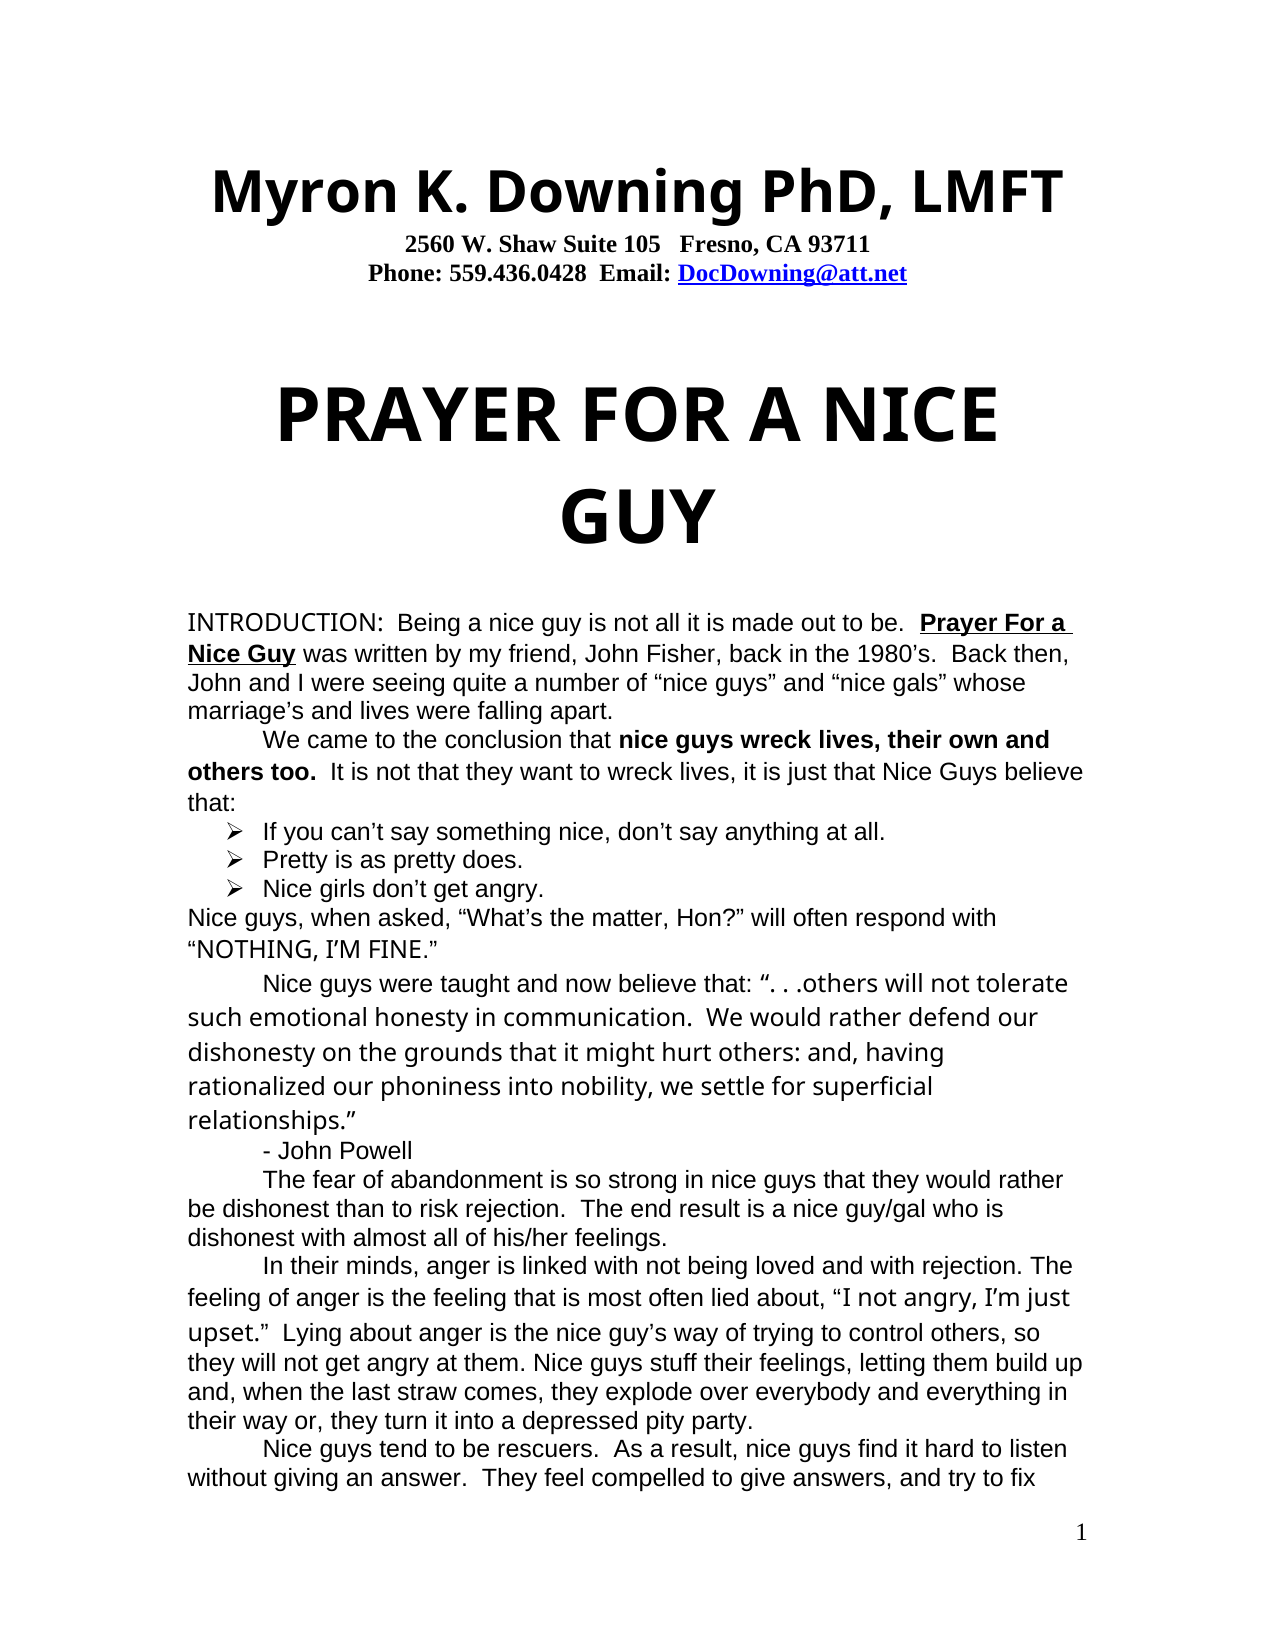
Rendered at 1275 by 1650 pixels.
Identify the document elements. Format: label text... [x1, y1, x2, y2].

title - John Powell [187, 1136, 1087, 1165]
title Pretty is as pretty does. [225, 846, 1087, 874]
title Nice guys were taught and now believe that: “. . .others will not tolerate such emotional honesty in communication. We would rather defend our dishonesty on the grounds that it might hurt others: and, having rationalized our phoniness into nobility, we settle for superficial relationships.” [187, 966, 1087, 1136]
title PRAYER FOR A NICE GUY [187, 361, 1087, 565]
title 2560 W. Shaw Suite 105 Fresno, CA 93711 [187, 229, 1087, 258]
title Nice girls don’t get angry. [225, 874, 1087, 903]
title Myron K. Downing PhD, LMFT [187, 150, 1087, 229]
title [187, 1434, 1087, 1492]
title In their minds, anger is linked with not being loved and with rejection. The feeling of anger is the feeling that is most often lied about, “I not angry, I’m just upset.” Lying about anger is the nice guy’s way of trying to control others, so they will not get angry at them. Nice guys stuff their feelings, letting them build up and, when the last straw comes, they explode over everybody and everything in their way or, they turn it into a depressed pity party. [187, 1251, 1087, 1434]
title The fear of abandonment is so strong in nice guys that they would rather be dishonest than to risk rejection. The end result is a nice guy/gal who is dishonest with almost all of his/her feelings. [187, 1165, 1087, 1251]
title Nice guys, when asked, “What’s the matter, Hon?” will often respond with “NOTHING, I’M FINE.” [187, 903, 1087, 966]
title Phone: 559.436.0428 Email: DocDowning@att.net [187, 258, 1087, 287]
title If you can’t say something nice, don’t say anything at all. [225, 817, 1087, 846]
title INTRODUCTION: Being a nice guy is not all it is made out to be. Prayer For a Nice Guy was written by my friend, John Fisher, back in the 1980’s. Back then, John and I were seeing quite a number of “nice guys” and “nice gals” whose marriage’s and lives were falling apart. [187, 605, 1087, 725]
title We came to the conclusion that nice guys wreck lives, their own and others too. It is not that they want to wreck lives, it is just that Nice Guys believe that: [187, 725, 1087, 817]
